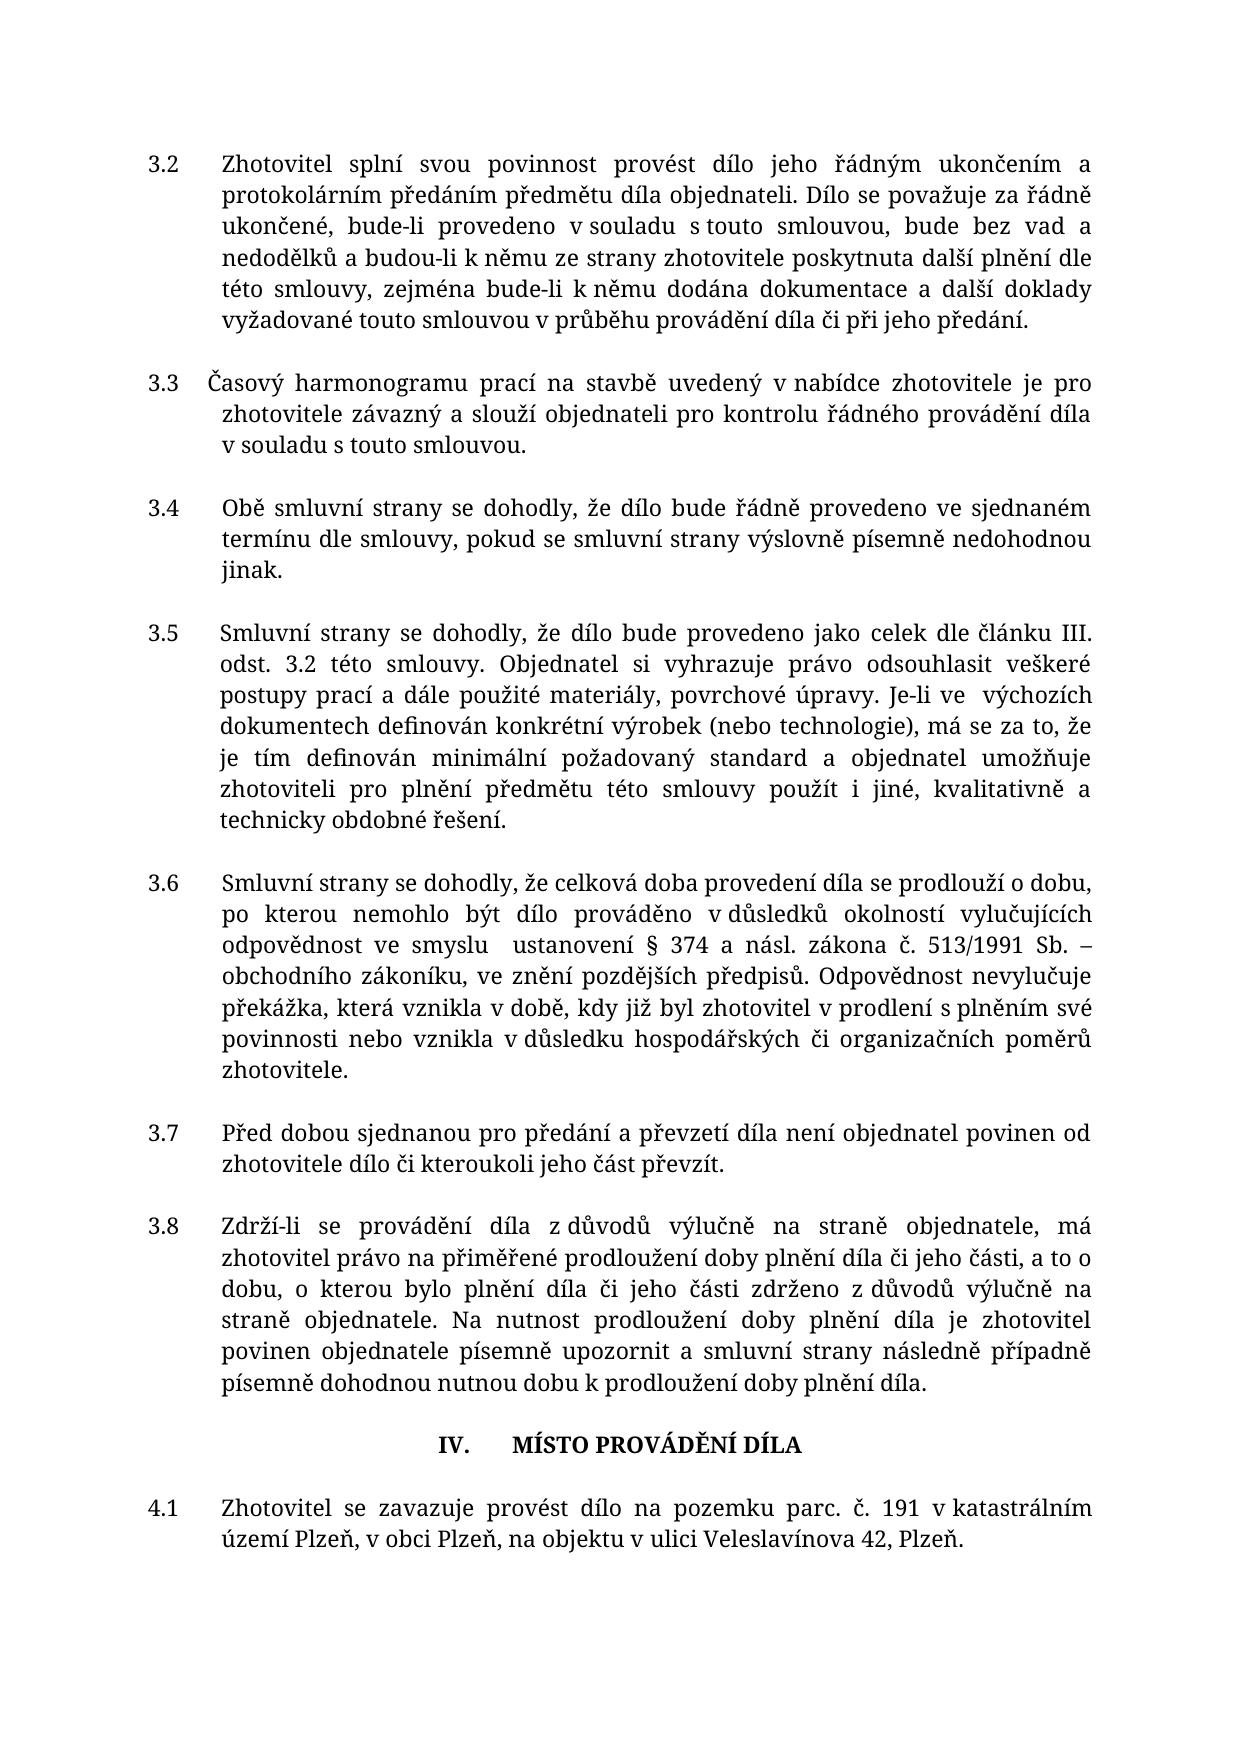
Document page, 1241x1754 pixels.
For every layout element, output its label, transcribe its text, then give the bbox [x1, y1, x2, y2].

text 3.4 Obě smluvní strany se dohodly, že dílo bude řádně provedeno ve sjednaném termínu dle smlouvy, pokud se smluvní strany výslovně písemně nedohodnou jinak. [148, 491, 1092, 585]
list Zhotovitel se zavazuje provést dílo na pozemku parc. č. 191 v katastrálním území Plzeň, v obci Plzeň, na objektu v ulici Veleslavínova 42, Plzeň. [148, 1491, 1092, 1554]
list Časový harmonogramu prací na stavbě uvedený v nabídce zhotovitele je pro zhotovitele závazný a slouží objednateli pro kontrolu řádného provádění díla v souladu s touto smlouvou. [148, 366, 1092, 460]
list Smluvní strany se dohodly, že dílo bude provedeno jako celek dle článku III. odst. 3.2 této smlouvy. Objednatel si vyhrazuje právo odsouhlasit veškeré postupy prací a dále použité materiály, povrchové úpravy. Je-li ve výchozích dokumentech definován konkrétní výrobek (nebo technologie), má se za to, že je tím definován minimální požadovaný standard a objednatel umožňuje zhotoviteli pro plnění předmětu této smlouvy použít i jiné, kvalitativně a technicky obdobné řešení. [148, 616, 1092, 835]
text 3.6 Smluvní strany se dohodly, že celková doba provedení díla se prodlouží o dobu, po kterou nemohlo být dílo prováděno v důsledků okolností vylučujících odpovědnost ve smyslu ustanovení § 374 a násl. zákona č. 513/1991 Sb. – obchodního zákoníku, ve znění pozdějších předpisů. Odpovědnost nevylučuje překážka, která vznikla v době, kdy již byl zhotovitel v prodlení s plněním své povinnosti nebo vznikla v důsledku hospodářských či organizačních poměrů zhotovitele. [148, 866, 1092, 1085]
list Zdrží-li se provádění díla z důvodů výlučně na straně objednatele, má zhotovitel právo na přiměřené prodloužení doby plnění díla či jeho části, a to o dobu, o kterou bylo plnění díla či jeho části zdrženo z důvodů výlučně na straně objednatele. Na nutnost prodloužení doby plnění díla je zhotovitel povinen objednatele písemně upozornit a smluvní strany následně případně písemně dohodnou nutnou dobu k prodloužení doby plnění díla. [148, 1210, 1092, 1398]
text 3.7 Před dobou sjednanou pro předání a převzetí díla není objednatel povinen od zhotovitele dílo či kteroukoli jeho část převzít. [148, 1116, 1092, 1179]
text 3.2 Zhotovitel splní svou povinnost provést dílo jeho řádným ukončením a protokolárním předáním předmětu díla objednateli. Dílo se považuje za řádně ukončené, bude-li provedeno v souladu s touto smlouvou, bude bez vad a nedodělků a budou-li k němu ze strany zhotovitele poskytnuta další plnění dle této smlouvy, zejména bude-li k němu dodána dokumentace a další doklady vyžadované touto smlouvou v průběhu provádění díla či při jeho předání. [148, 148, 1092, 335]
subtitle IV. Místo provádění díla [148, 1429, 1092, 1460]
